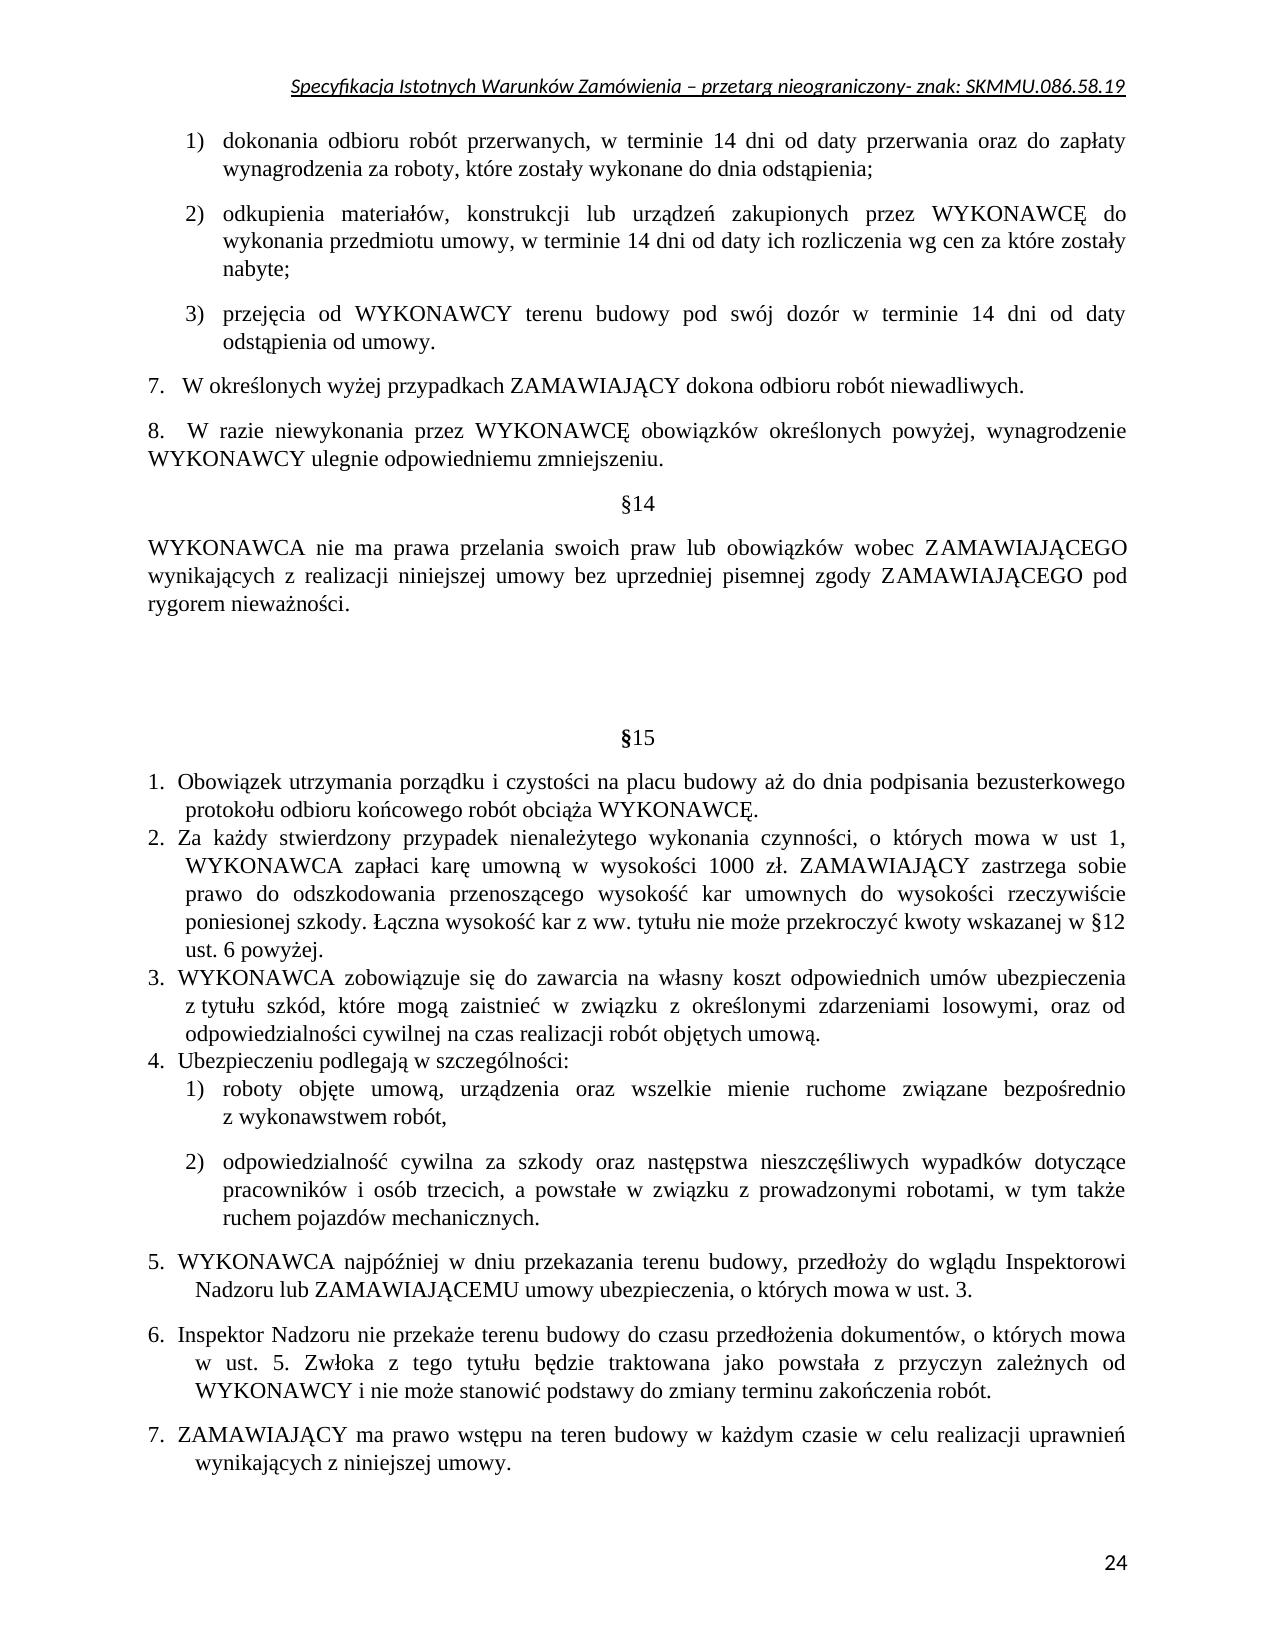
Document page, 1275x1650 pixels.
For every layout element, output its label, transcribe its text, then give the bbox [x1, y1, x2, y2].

text 8. W razie niewykonania przez WYKONAWCĘ obowiązków określonych powyżej, wynagrodzenie WYKONAWCY ulegnie odpowiedniemu zmniejszeniu. [148, 417, 1127, 471]
text §15 [148, 724, 1127, 750]
list ZAMAWIAJĄCY ma prawo wstępu na teren budowy w każdym czasie w celu realizacji uprawnień wynikających z niniejszej umowy. [148, 1421, 1127, 1476]
list roboty objęte umową, urządzenia oraz wszelkie mienie ruchome związane bezpośrednio z wykonawstwem robót, [185, 1076, 1127, 1130]
list WYKONAWCA zobowiązuje się do zawarcia na własny koszt odpowiednich umów ubezpieczenia z tytułu szkód, które mogą zaistnieć w związku z określonymi zdarzeniami losowymi, oraz od odpowiedzialności cywilnej na czas realizacji robót objętych umową. [148, 964, 1127, 1046]
list Za każdy stwierdzony przypadek nienależytego wykonania czynności, o których mowa w ust 1, WYKONAWCA zapłaci karę umowną w wysokości 1000 zł. ZAMAWIAJĄCY zastrzega sobie prawo do odszkodowania przenoszącego wysokość kar umownych do wysokości rzeczywiście poniesionej szkody. Łączna wysokość kar z ww. tytułu nie może przekroczyć kwoty wskazanej w §12 ust. 6 powyżej. [148, 824, 1127, 962]
list Ubezpieczeniu podlegają w szczególności: [148, 1048, 1127, 1074]
list Inspektor Nadzoru nie przekaże terenu budowy do czasu przedłożenia dokumentów, o których mowa w ust. 5. Zwłoka z tego tytułu będzie traktowana jako powstała z przyczyn zależnych od WYKONAWCY i nie może stanowić podstawy do zmiany terminu zakończenia robót. [148, 1321, 1127, 1403]
list przejęcia od WYKONAWCY terenu budowy pod swój dozór w terminie 14 dni od daty odstąpienia od umowy. [185, 300, 1127, 354]
text §14 [148, 490, 1127, 516]
list odkupienia materiałów, konstrukcji lub urządzeń zakupionych przez WYKONAWCĘ do wykonania przedmiotu umowy, w terminie 14 dni od daty ich rozliczenia wg cen za które zostały nabyte; [185, 200, 1127, 282]
list odpowiedzialność cywilna za szkody oraz następstwa nieszczęśliwych wypadków dotyczące pracowników i osób trzecich, a powstałe w związku z prowadzonymi robotami, w tym także ruchem pojazdów mechanicznych. [185, 1148, 1127, 1230]
list Obowiązek utrzymania porządku i czystości na placu budowy aż do dnia podpisania bezusterkowego protokołu odbioru końcowego robót obciąża WYKONAWCĘ. [148, 768, 1127, 823]
list WYKONAWCA najpóźniej w dniu przekazania terenu budowy, przedłoży do wglądu Inspektorowi Nadzoru lub ZAMAWIAJĄCEMU umowy ubezpieczenia, o których mowa w ust. 3. [148, 1248, 1127, 1303]
text 7. W określonych wyżej przypadkach ZAMAWIAJĄCY dokona odbioru robót niewadliwych. [148, 373, 1127, 399]
text WYKONAWCA nie ma prawa przelania swoich praw lub obowiązków wobec ZAMAWIAJĄCEGO wynikających z realizacji niniejszej umowy bez uprzedniej pisemnej zgody ZAMAWIAJĄCEGO pod rygorem nieważności. [148, 534, 1127, 616]
list dokonania odbioru robót przerwanych, w terminie 14 dni od daty przerwania oraz do zapłaty wynagrodzenia za roboty, które zostały wykonane do dnia odstąpienia; [185, 127, 1127, 181]
